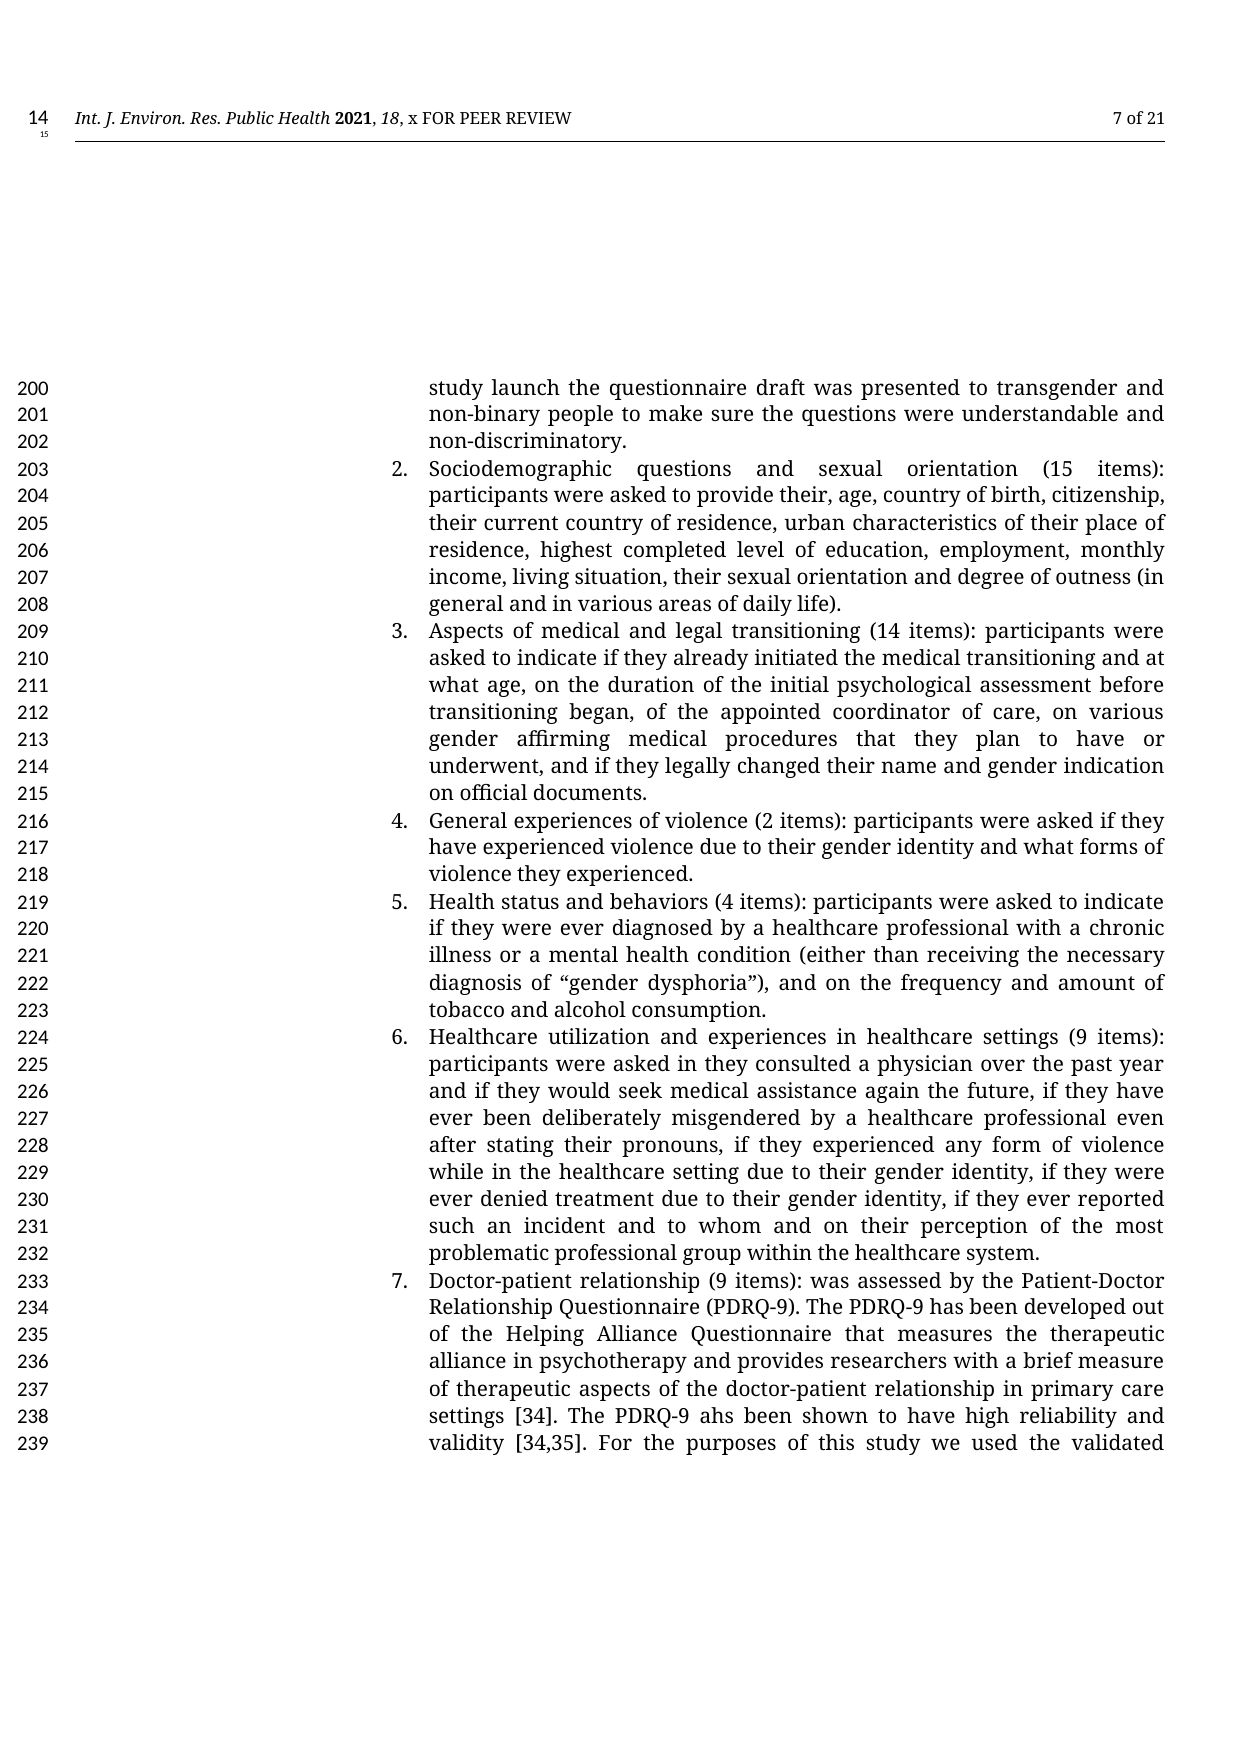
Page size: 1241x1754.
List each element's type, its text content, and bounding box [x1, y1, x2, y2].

list Health status and behaviors (4 items): participants were asked to indicate if they were ever diagnosed by a healthcare professional with a chronic illness or a mental health condition (either than receiving the necessary diagnosis of “gender dysphoria”), and on the frequency and amount of tobacco and alcohol consumption. [391, 888, 1165, 1023]
list Sociodemographic questions and sexual orientation (15 items): participants were asked to provide their, age, country of birth, citizenship, their current country of residence, urban characteristics of their place of residence, highest completed level of education, employment, monthly income, living situation, their sexual orientation and degree of outness (in general and in various areas of daily life). [391, 455, 1165, 617]
list General experiences of violence (2 items): participants were asked if they have experienced violence due to their gender identity and what forms of violence they experienced. [391, 807, 1165, 888]
list Aspects of medical and legal transitioning (14 items): participants were asked to indicate if they already initiated the medical transitioning and at what age, on the duration of the initial psychological assessment before transitioning began, of the appointed coordinator of care, on various gender affirming medical procedures that they plan to have or underwent, and if they legally changed their name and gender indication on official documents. [391, 617, 1165, 807]
list Healthcare utilization and experiences in healthcare settings (9 items): participants were asked in they consulted a physician over the past year and if they would seek medical assistance again the future, if they have ever been deliberately misgendered by a healthcare professional even after stating their pronouns, if they experienced any form of violence while in the healthcare setting due to their gender identity, if they were ever denied treatment due to their gender identity, if they ever reported such an incident and to whom and on their perception of the most problematic professional group within the healthcare system. [391, 1023, 1165, 1267]
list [391, 374, 1165, 455]
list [391, 1267, 1165, 1456]
